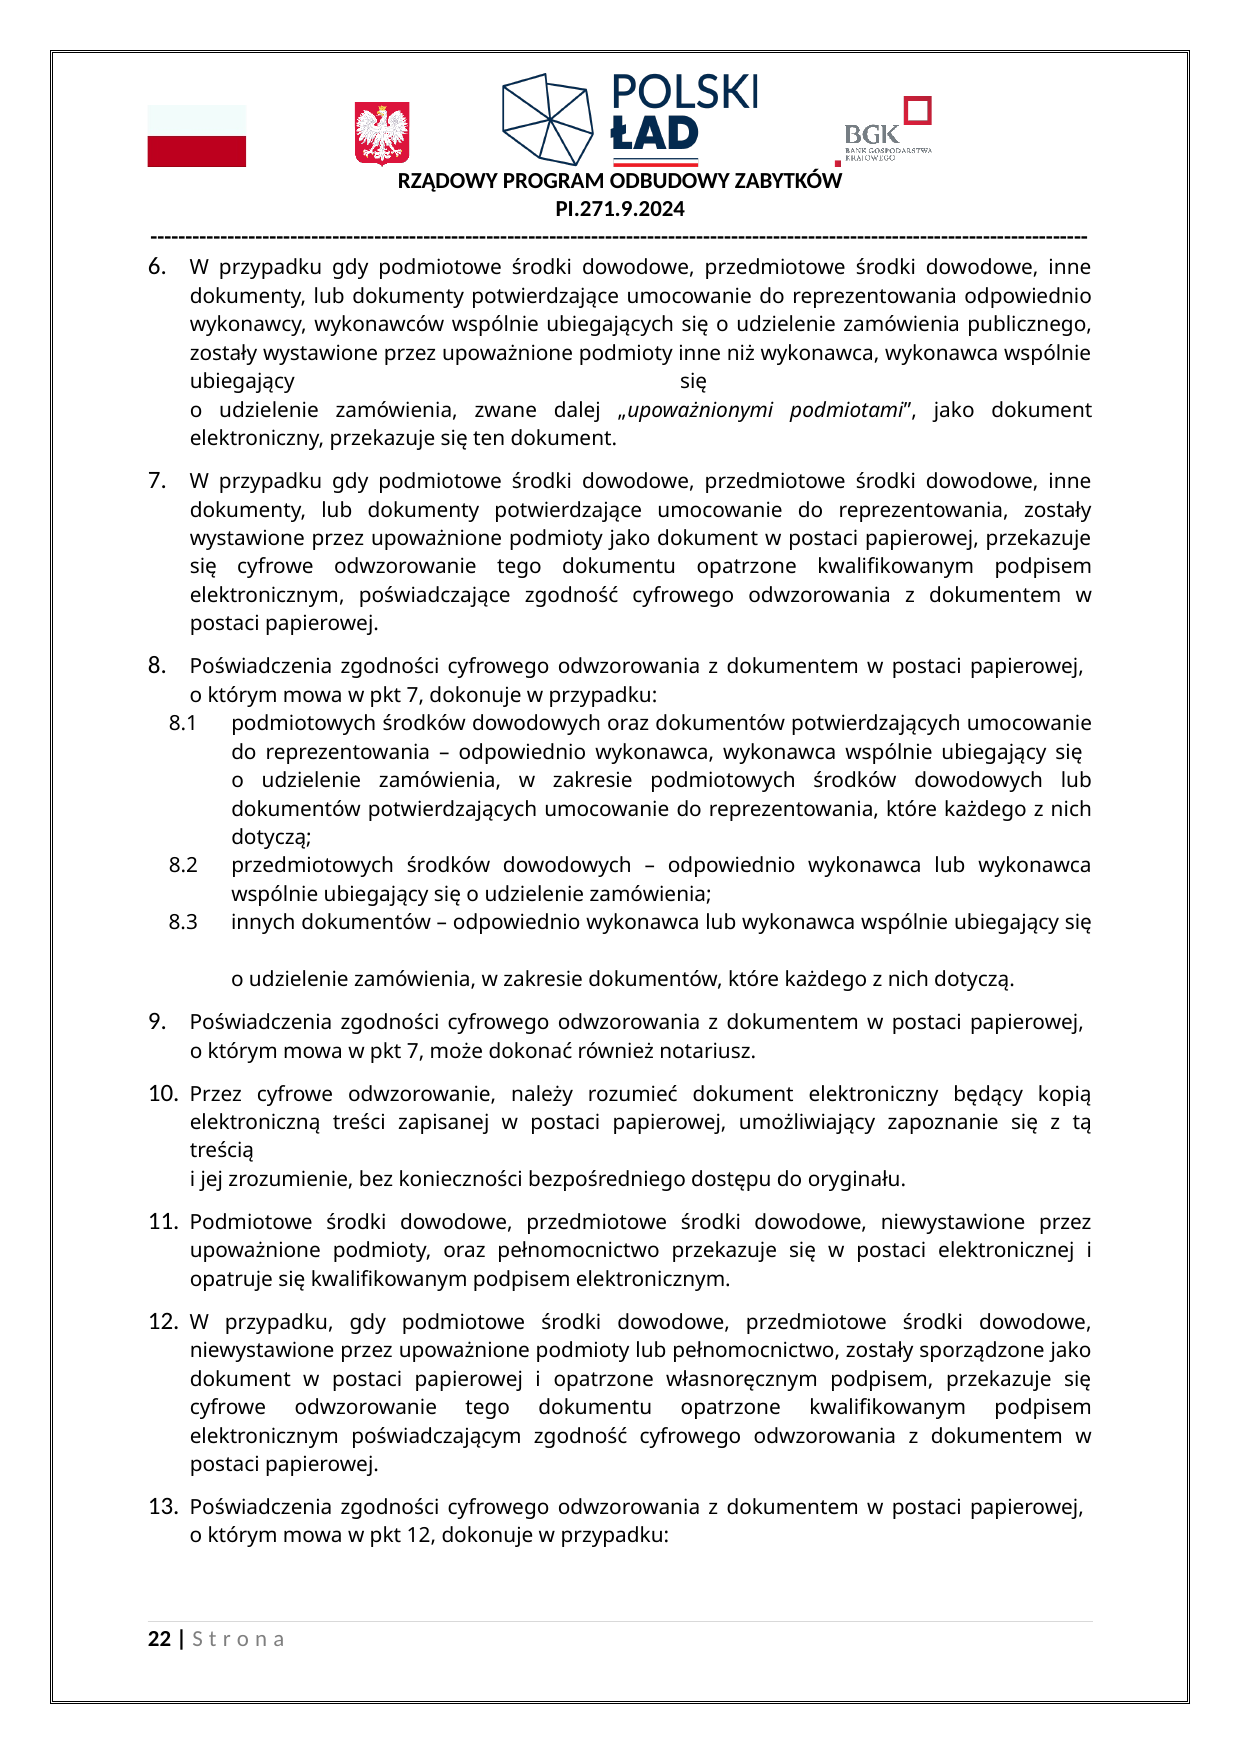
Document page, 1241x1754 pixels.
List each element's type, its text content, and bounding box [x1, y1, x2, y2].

picture [502, 73, 758, 167]
list Podmiotowe środki dowodowe, przedmiotowe środki dowodowe, niewystawione przez upoważnione podmioty, oraz pełnomocnictwo przekazuje się w postaci elektronicznej i opatruje się kwalifikowanym podpisem elektronicznym. [148, 1205, 1093, 1292]
list Poświadczenia zgodności cyfrowego odwzorowania z dokumentem w postaci papierowej, o którym mowa w pkt 12, dokonuje w przypadku: [148, 1490, 1093, 1549]
picture [147, 105, 247, 167]
list innych dokumentów – odpowiednio wykonawca lub wykonawca wspólnie ubiegający się o udzielenie zamówienia, w zakresie dokumentów, które każdego z nich dotyczą. [168, 907, 1093, 993]
list przedmiotowych środków dowodowych – odpowiednio wykonawca lub wykonawca wspólnie ubiegający się o udzielenie zamówienia; [168, 851, 1093, 907]
list W przypadku gdy podmiotowe środki dowodowe, przedmiotowe środki dowodowe, inne dokumenty, lub dokumenty potwierdzające umocowanie do reprezentowania, zostały wystawione przez upoważnione podmioty jako dokument w postaci papierowej, przekazuje się cyfrowe odwzorowanie tego dokumentu opatrzone kwalifikowanym podpisem elektronicznym, poświadczające zgodność cyfrowego odwzorowania z dokumentem w postaci papierowej. [148, 464, 1093, 637]
list Poświadczenia zgodności cyfrowego odwzorowania z dokumentem w postaci papierowej, o którym mowa w pkt 7, może dokonać również notariusz. [148, 1005, 1093, 1064]
list Poświadczenia zgodności cyfrowego odwzorowania z dokumentem w postaci papierowej, o którym mowa w pkt 7, dokonuje w przypadku: [148, 649, 1093, 708]
list W przypadku gdy podmiotowe środki dowodowe, przedmiotowe środki dowodowe, inne dokumenty, lub dokumenty potwierdzające umocowanie do reprezentowania odpowiednio wykonawcy, wykonawców wspólnie ubiegających się o udzielenie zamówienia publicznego, zostały wystawione przez upoważnione podmioty inne niż wykonawca, wykonawca wspólnie ubiegający się o udzielenie zamówienia, zwane dalej „upoważnionymi podmiotami”, jako dokument elektroniczny, przekazuje się ten dokument. [148, 251, 1093, 452]
list W przypadku, gdy podmiotowe środki dowodowe, przedmiotowe środki dowodowe, niewystawione przez upoważnione podmioty lub pełnomocnictwo, zostały sporządzone jako dokument w postaci papierowej i opatrzone własnoręcznym podpisem, przekazuje się cyfrowe odwzorowanie tego dokumentu opatrzone kwalifikowanym podpisem elektronicznym poświadczającym zgodność cyfrowego odwzorowania z dokumentem w postaci papierowej. [148, 1305, 1093, 1478]
picture [354, 102, 410, 167]
list Przez cyfrowe odwzorowanie, należy rozumieć dokument elektroniczny będący kopią elektroniczną treści zapisanej w postaci papierowej, umożliwiający zapoznanie się z tą treścią i jej zrozumienie, bez konieczności bezpośredniego dostępu do oryginału. [148, 1077, 1093, 1192]
list podmiotowych środków dowodowych oraz dokumentów potwierdzających umocowanie do reprezentowania – odpowiednio wykonawca, wykonawca wspólnie ubiegający się o udzielenie zamówienia, w zakresie podmiotowych środków dowodowych lub dokumentów potwierdzających umocowanie do reprezentowania, które każdego z nich dotyczą; [168, 708, 1093, 851]
picture [834, 96, 932, 167]
